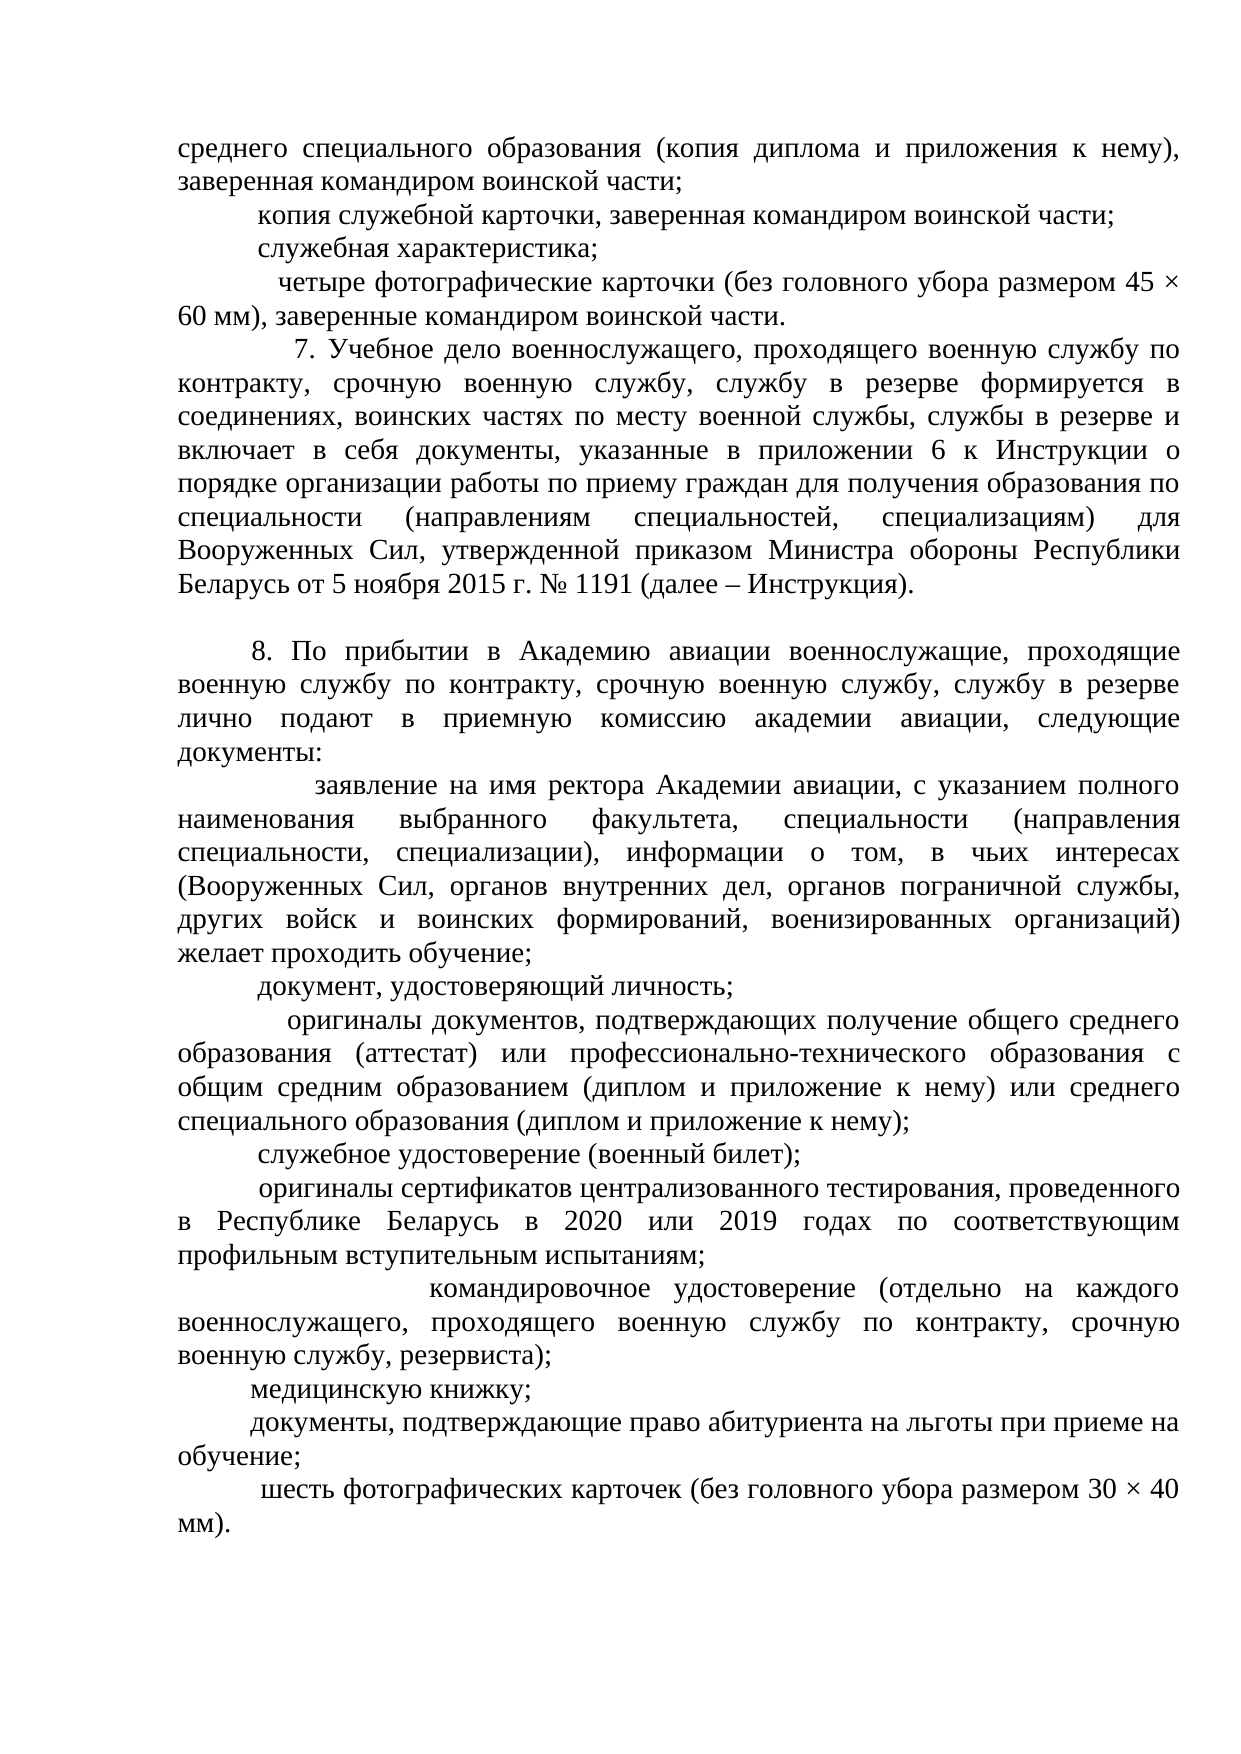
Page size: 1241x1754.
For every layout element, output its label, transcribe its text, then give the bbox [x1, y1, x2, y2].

text оригиналы сертификатов централизованного тестирования, проведенного в Республике Беларусь в 2020 или 2019 годах по соответствующим профильным вступительным испытаниям; [177, 1170, 1181, 1270]
text командировочное удостоверение (отдельно на каждого военнослужащего, проходящего военную службу по контракту, срочную военную службу, резервиста); [177, 1270, 1181, 1371]
text оригиналы документов, подтверждающих получение общего среднего образования (аттестат) или профессионально-технического образования с общим средним образованием (диплом и приложение к нему) или среднего специального образования (диплом и приложение к нему); [177, 1002, 1181, 1136]
text документ, удостоверяющий личность; [177, 968, 1181, 1002]
text служебное удостоверение (военный билет); [177, 1136, 1181, 1170]
text служебная характеристика; [177, 231, 1181, 264]
text медицинскую книжку; [177, 1371, 1181, 1404]
text 8. По прибытии в Академию авиации военнослужащие, проходящие военную службу по контракту, срочную военную службу, службу в резерве лично подают в приемную комиссию академии авиации, следующие документы: [177, 633, 1181, 767]
text заявление на имя ректора Академии авиации, с указанием полного наименования выбранного факультета, специальности (направления специальности, специализации), информации о том, в чьих интересах (Вооруженных Сил, органов внутренних дел, органов пограничной службы, других войск и воинских формирований, военизированных организаций) желает проходить обучение; [177, 767, 1181, 968]
text копия служебной карточки, заверенная командиром воинской части; [177, 197, 1181, 231]
text четыре фотографические карточки (без головного убора размером 45 × 60 мм), заверенные командиром воинской части. [177, 264, 1181, 331]
text 7. Учебное дело военнослужащего, проходящего военную службу по контракту, срочную военную службу, службу в резерве формируется в соединениях, воинских частях по месту военной службы, службы в резерве и включает в себя документы, указанные в приложении 6 к Инструкции о порядке организации работы по приему граждан для получения образования по специальности (направлениям специальностей, специализациям) для Вооруженных Сил, утвержденной приказом Министра обороны Республики Беларусь от 5 ноября 2015 г. № 1191 (далее – Инструкция). [177, 331, 1181, 599]
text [177, 130, 1181, 197]
text шесть фотографических карточек (без головного убора размером 30 × 40 мм). [177, 1472, 1181, 1539]
text документы, подтверждающие право абитуриента на льготы при приеме на обучение; [177, 1404, 1181, 1472]
